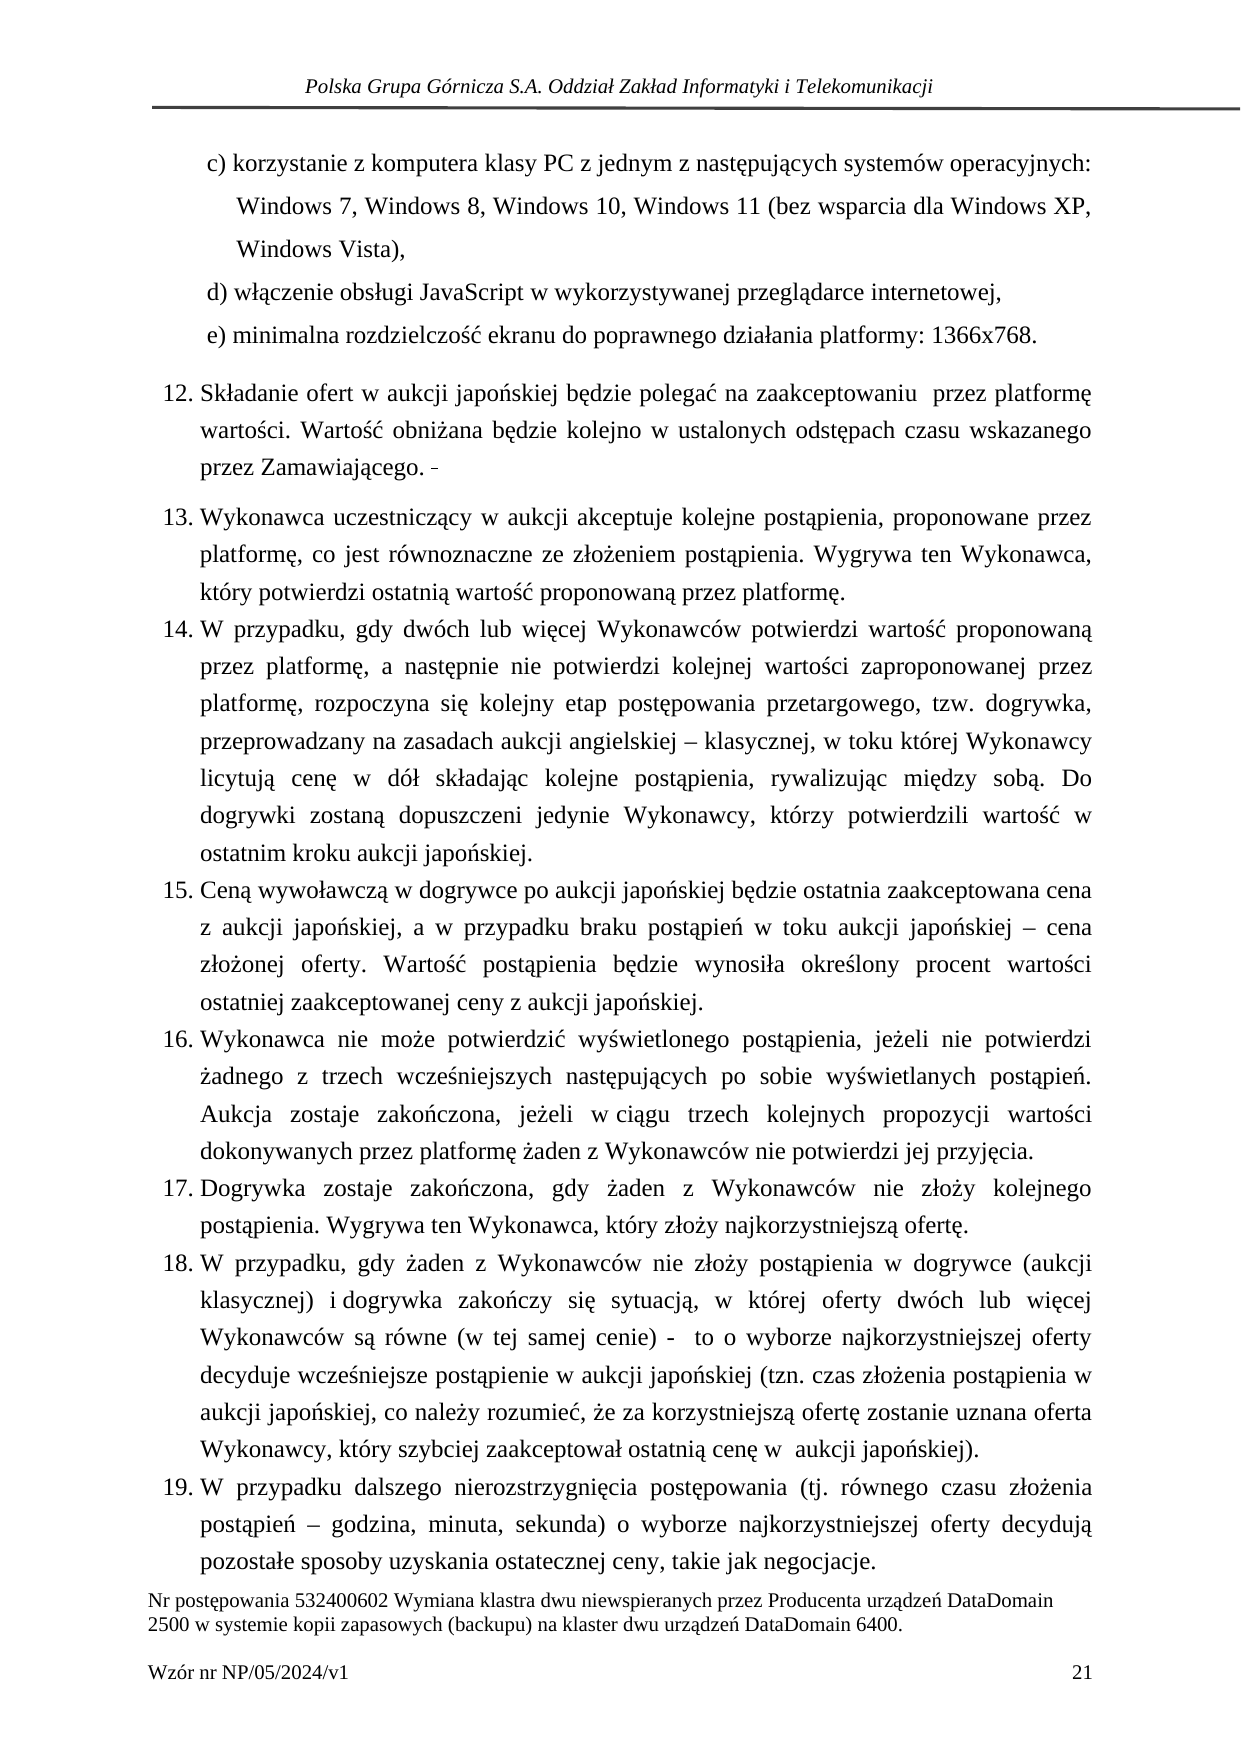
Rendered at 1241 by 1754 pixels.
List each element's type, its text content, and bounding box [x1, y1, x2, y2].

list c) korzystanie z komputera klasy PC z jednym z następujących systemów operacyjnych: Windows 7, Windows 8, Windows 10, Windows 11 (bez wsparcia dla Windows XP, Windows Vista), [207, 148, 1093, 263]
list W przypadku dalszego nierozstrzygnięcia postępowania (tj. równego czasu złożenia postąpień – godzina, minuta, sekunda) o wyborze najkorzystniejszej oferty decydują pozostałe sposoby uzyskania ostatecznej ceny, takie jak negocjacje. [162, 1472, 1093, 1575]
list d) włączenie obsługi JavaScript w wykorzystywanej przeglądarce internetowej, [207, 277, 1093, 306]
list Wykonawca uczestniczący w aukcji akceptuje kolejne postąpienia, proponowane przez platformę, co jest równoznaczne ze złożeniem postąpienia. Wygrywa ten Wykonawca, który potwierdzi ostatnią wartość proponowaną przez platformę. [162, 502, 1093, 605]
list Składanie ofert w aukcji japońskiej będzie polegać na zaakceptowaniu przez platformę wartości. Wartość obniżana będzie kolejno w ustalonych odstępach czasu wskazanego przez Zamawiającego. [162, 378, 1093, 481]
list Dogrywka zostaje zakończona, gdy żaden z Wykonawców nie złoży kolejnego postąpienia. Wygrywa ten Wykonawca, który złoży najkorzystniejszą ofertę. [162, 1173, 1093, 1239]
list e) minimalna rozdzielczość ekranu do poprawnego działania platformy: 1366x768. [207, 320, 1093, 349]
list Ceną wywoławczą w dogrywce po aukcji japońskiej będzie ostatnia zaakceptowana cena z aukcji japońskiej, a w przypadku braku postąpień w toku aukcji japońskiej – cena złożonej oferty. Wartość postąpienia będzie wynosiła określony procent wartości ostatniej zaakceptowanej ceny z aukcji japońskiej. [162, 875, 1093, 1016]
list W przypadku, gdy dwóch lub więcej Wykonawców potwierdzi wartość proponowaną przez platformę, a następnie nie potwierdzi kolejnej wartości zaproponowanej przez platformę, rozpoczyna się kolejny etap postępowania przetargowego, tzw. dogrywka, przeprowadzany na zasadach aukcji angielskiej – klasycznej, w toku której Wykonawcy licytują cenę w dół składając kolejne postąpienia, rywalizując między sobą. Do dogrywki zostaną dopuszczeni jedynie Wykonawcy, którzy potwierdzili wartość w ostatnim kroku aukcji japońskiej. [162, 614, 1093, 866]
list Wykonawca nie może potwierdzić wyświetlonego postąpienia, jeżeli nie potwierdzi żadnego z trzech wcześniejszych następujących po sobie wyświetlanych postąpień. Aukcja zostaje zakończona, jeżeli w ciągu trzech kolejnych propozycji wartości dokonywanych przez platformę żaden z Wykonawców nie potwierdzi jej przyjęcia. [162, 1024, 1093, 1165]
list W przypadku, gdy żaden z Wykonawców nie złoży postąpienia w dogrywce (aukcji klasycznej) i dogrywka zakończy się sytuacją, w której oferty dwóch lub więcej Wykonawców są równe (w tej samej cenie) - to o wyborze najkorzystniejszej oferty decyduje wcześniejsze postąpienie w aukcji japońskiej (tzn. czas złożenia postąpienia w aukcji japońskiej, co należy rozumieć, że za korzystniejszą ofertę zostanie uznana oferta Wykonawcy, który szybciej zaakceptował ostatnią cenę w aukcji japońskiej). [162, 1248, 1093, 1463]
